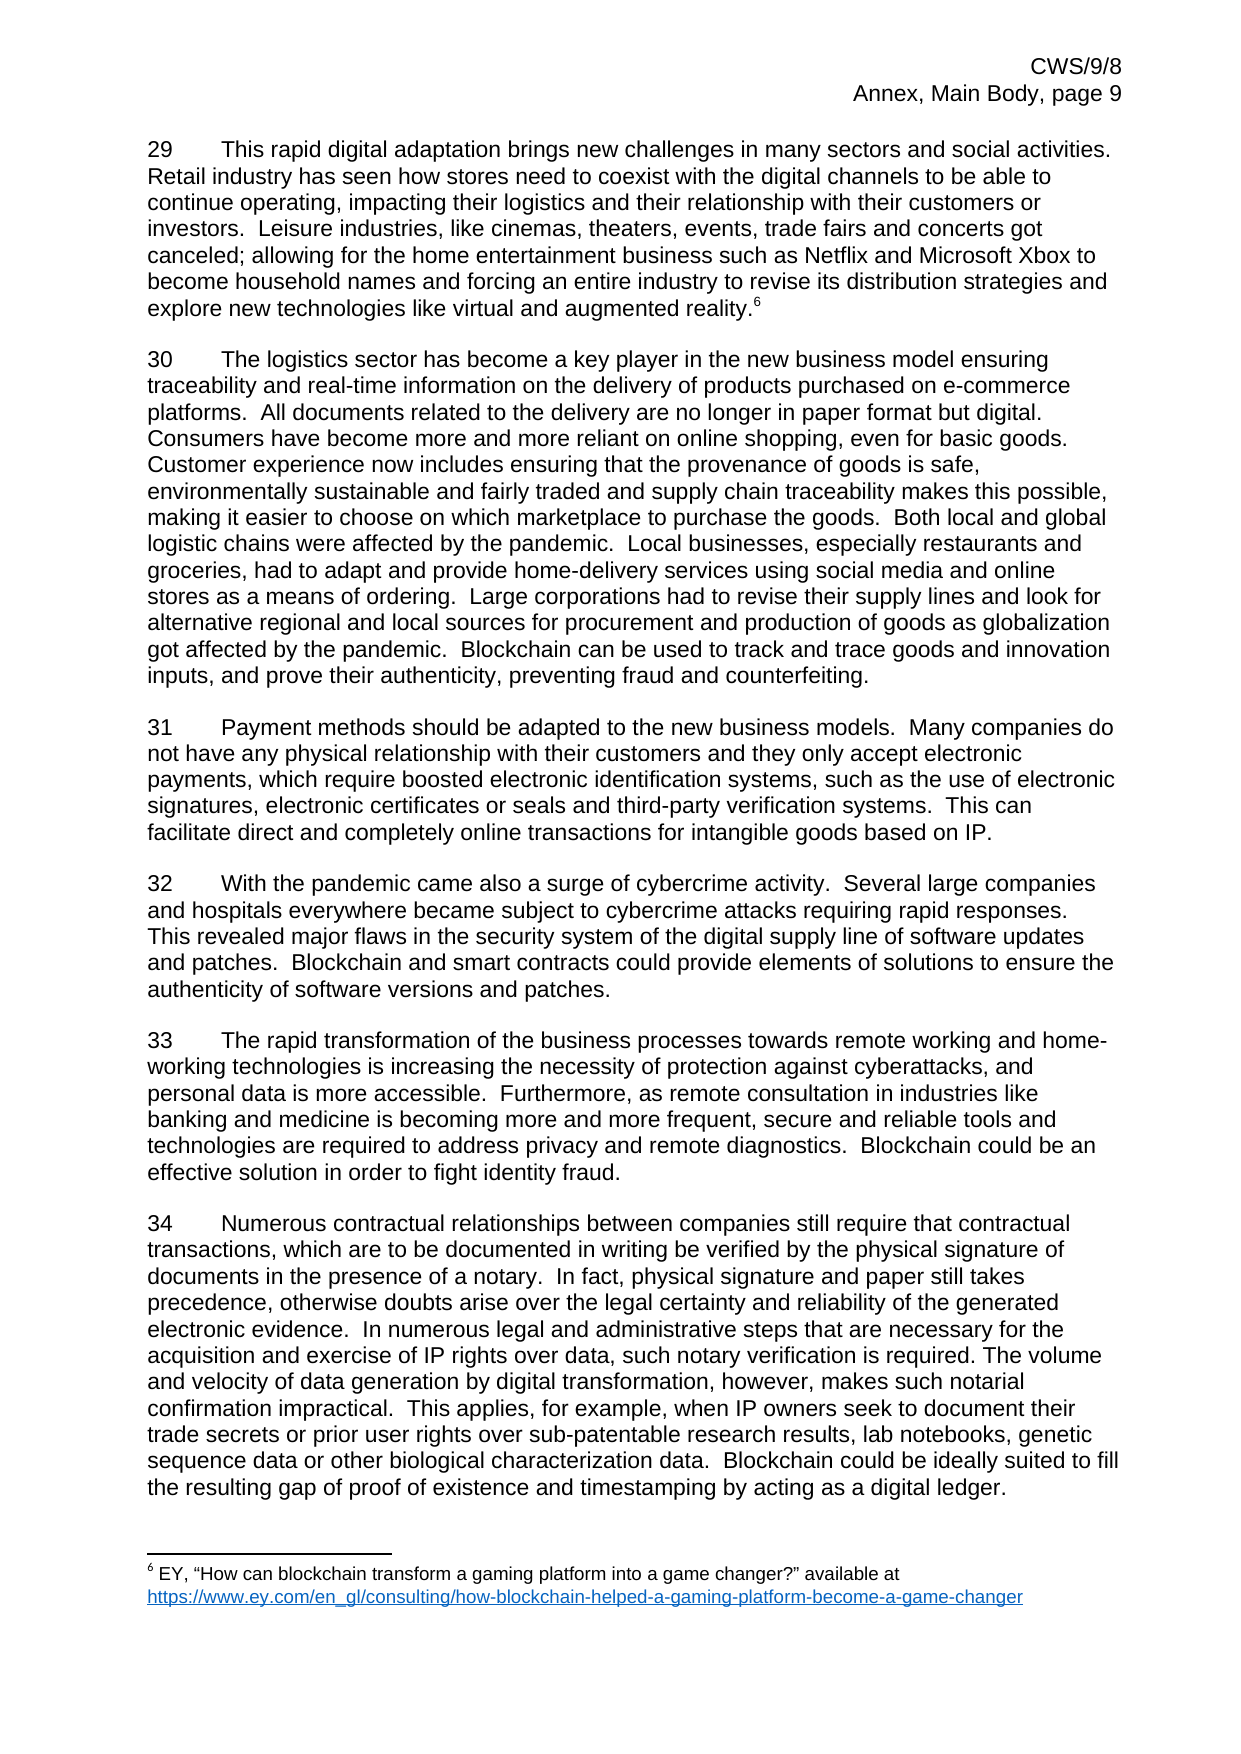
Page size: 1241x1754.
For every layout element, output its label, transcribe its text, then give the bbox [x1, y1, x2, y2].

text The logistics sector has become a key player in the new business model ensuring traceability and real-time information on the delivery of products purchased on e-commerce platforms. All documents related to the delivery are no longer in paper format but digital. Consumers have become more and more reliant on online shopping, even for basic goods. Customer experience now includes ensuring that the provenance of goods is safe, environmentally sustainable and fairly traded and supply chain traceability makes this possible, making it easier to choose on which marketplace to purchase the goods. Both local and global logistic chains were affected by the pandemic. Local businesses, especially restaurants and groceries, had to adapt and provide home-delivery services using social media and online stores as a means of ordering. Large corporations had to revise their supply lines and look for alternative regional and local sources for procurement and production of goods as globalization got affected by the pandemic. Blockchain can be used to track and trace goods and innovation inputs, and prove their authenticity, preventing fraud and counterfeiting. [147, 346, 1122, 688]
text Numerous contractual relationships between companies still require that contractual transactions, which are to be documented in writing be verified by the physical signature of documents in the presence of a notary. In fact, physical signature and paper still takes precedence, otherwise doubts arise over the legal certainty and reliability of the generated electronic evidence. In numerous legal and administrative steps that are necessary for the acquisition and exercise of IP rights over data, such notary verification is required. The volume and velocity of data generation by digital transformation, however, makes such notarial confirmation impractical. This applies, for example, when IP owners seek to document their trade secrets or prior user rights over sub-patentable research results, lab notebooks, genetic sequence data or other biological characterization data. Blockchain could be ideally suited to fill the resulting gap of proof of existence and timestamping by acting as a digital ledger. [147, 1210, 1122, 1500]
text The rapid transformation of the business processes towards remote working and home-working technologies is increasing the necessity of protection against cyberattacks, and personal data is more accessible. Furthermore, as remote consultation in industries like banking and medicine is becoming more and more frequent, secure and reliable tools and technologies are required to address privacy and remote diagnostics. Blockchain could be an effective solution in order to fight identity fraud. [147, 1027, 1122, 1185]
text This rapid digital adaptation brings new challenges in many sectors and social activities. Retail industry has seen how stores need to coexist with the digital channels to be able to continue operating, impacting their logistics and their relationship with their customers or investors. Leisure industries, like cinemas, theaters, events, trade fairs and concerts got canceled; allowing for the home entertainment business such as Netflix and Microsoft Xbox to become household names and forcing an entire industry to revise its distribution strategies and explore new technologies like virtual and augmented reality. [147, 136, 1122, 321]
text Payment methods should be adapted to the new business models. Many companies do not have any physical relationship with their customers and they only accept electronic payments, which require boosted electronic identification systems, such as the use of electronic signatures, electronic certificates or seals and third-party verification systems. This can facilitate direct and completely online transactions for intangible goods based on IP. [147, 713, 1122, 845]
text With the pandemic came also a surge of cybercrime activity. Several large companies and hospitals everywhere became subject to cybercrime attacks requiring rapid responses. This revealed major flaws in the security system of the digital supply line of software updates and patches. Blockchain and smart contracts could provide elements of solutions to ensure the authenticity of software versions and patches. [147, 870, 1122, 1002]
